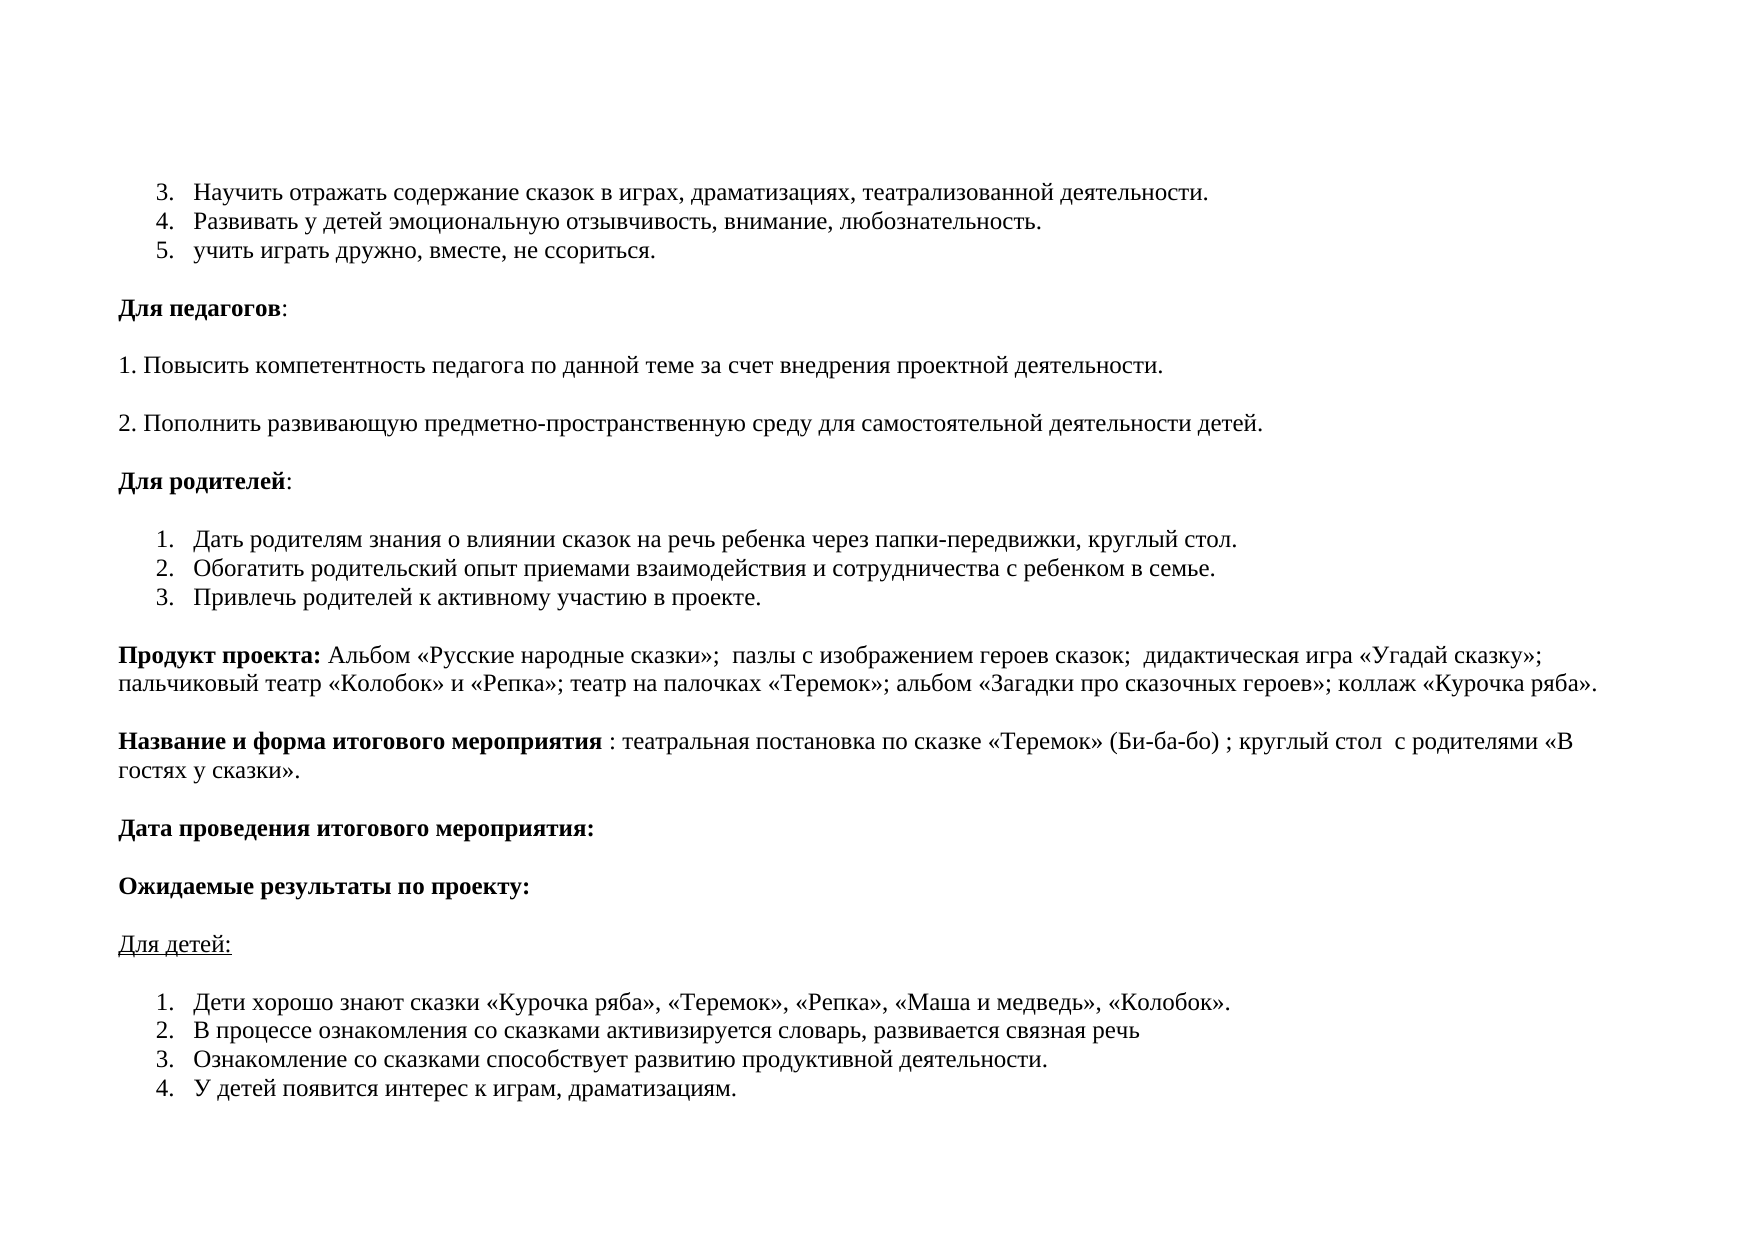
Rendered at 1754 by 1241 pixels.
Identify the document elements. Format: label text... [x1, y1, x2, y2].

text Продукт проекта: Альбом «Русские народные сказки»; пазлы с изображением героев сказок; дидактическая игра «Угадай сказку»; пальчиковый театр «Колобок» и «Репка»; театр на палочках «Теремок»; альбом «Загадки про сказочных героев»; коллаж «Курочка ряба». [118, 640, 1636, 697]
list Ознакомление со сказками способствует развитию продуктивной деятельности. [156, 1044, 1636, 1073]
text Название и форма итогового мероприятия : театральная постановка по сказке «Теремок» (Би-ба-бо) ; круглый стол с родителями «В гостях у сказки». [118, 726, 1636, 784]
text 2. Пополнить развивающую предметно-пространственную среду для самостоятельной деятельности детей. [118, 408, 1636, 437]
list Обогатить родительский опыт приемами взаимодействия и сотрудничества с ребенком в семье. [156, 553, 1636, 582]
list У детей появится интерес к играм, драматизациям. [156, 1073, 1636, 1102]
list В процессе ознакомления со сказками активизируется словарь, развивается связная речь [156, 1016, 1636, 1044]
list Научить отражать содержание сказок в играх, драматизациях, театрализованной деятельности. [156, 177, 1636, 206]
list Дети хорошо знают сказки «Курочка ряба», «Теремок», «Репка», «Маша и медведь», «Колобок». [156, 987, 1636, 1016]
list Развивать у детей эмоциональную отзывчивость, внимание, любознательность. [156, 206, 1636, 235]
list Привлечь родителей к активному участию в проекте. [156, 582, 1636, 611]
text Для детей: [118, 929, 1636, 958]
text Ожидаемые результаты по проекту: [118, 871, 1636, 900]
text Для родителей: [118, 466, 1636, 495]
text Для педагогов: [118, 293, 1636, 321]
text 1. Повысить компетентность педагога по данной теме за счет внедрения проектной деятельности. [118, 351, 1636, 379]
list Дать родителям знания о влиянии сказок на речь ребенка через папки-передвижки, круглый стол. [156, 524, 1636, 553]
text Дата проведения итогового мероприятия: [118, 813, 1636, 842]
list учить играть дружно, вместе, не ссориться. [156, 235, 1636, 263]
